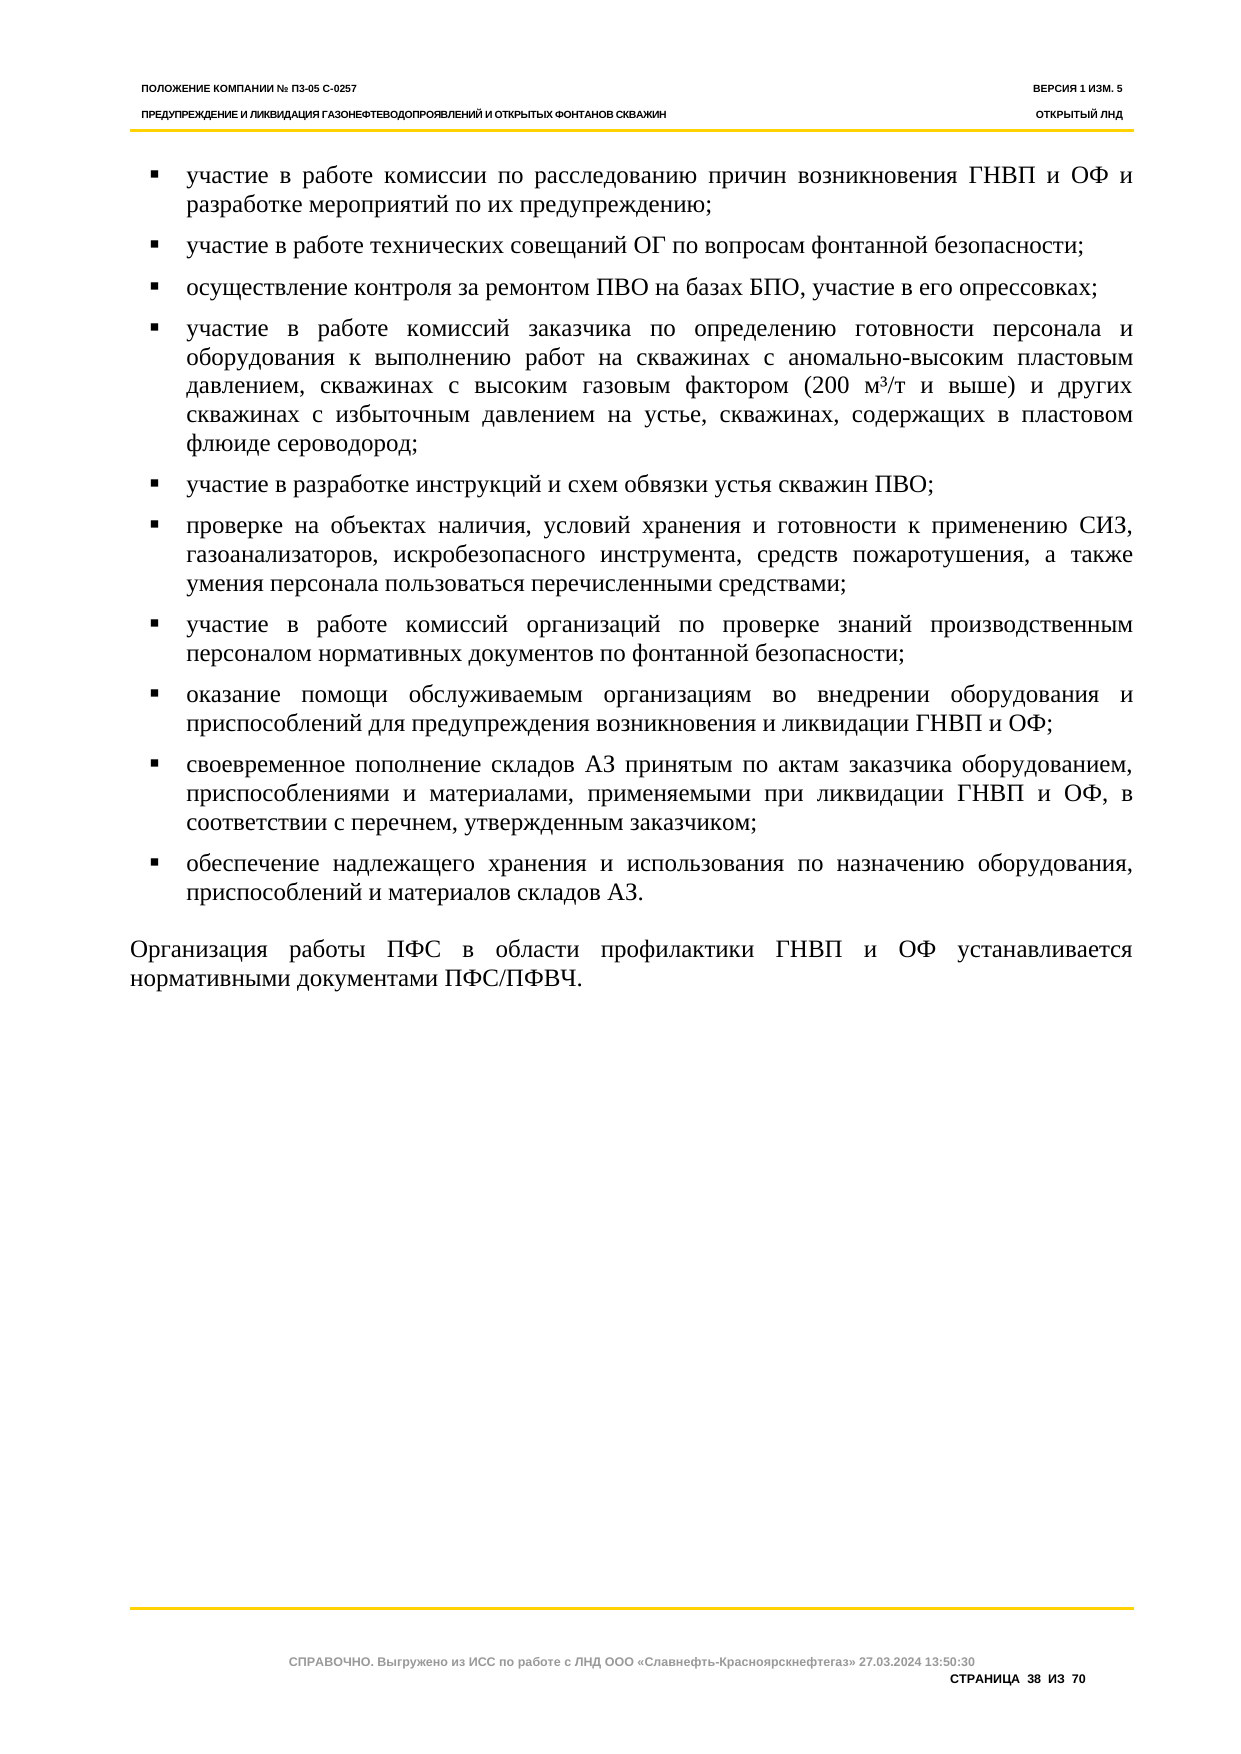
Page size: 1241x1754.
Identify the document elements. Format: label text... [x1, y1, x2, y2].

list участие в разработке инструкций и схем обвязки устья скважин ПВО; [149, 469, 1134, 498]
list участие в работе технических совещаний ОГ по вопросам фонтанной безопасности; [149, 231, 1134, 259]
list участие в работе комиссий организаций по проверке знаний производственным персоналом нормативных документов по фонтанной безопасности; [149, 609, 1134, 667]
list обеспечение надлежащего хранения и использования по назначению оборудования, приспособлений и материалов складов АЗ. [149, 848, 1134, 906]
list своевременное пополнение складов АЗ принятым по актам заказчика оборудованием, приспособлениями и материалами, применяемыми при ликвидации ГНВП и ОФ, в соответствии с перечнем, утвержденным заказчиком; [149, 749, 1134, 836]
list оказание помощи обслуживаемым организациям во внедрении оборудования и приспособлений для предупреждения возникновения и ликвидации ГНВП и ОФ; [149, 679, 1134, 737]
list участие в работе комиссий заказчика по определению готовности персонала и оборудования к выполнению работ на скважинах с аномально-высоким пластовым давлением, скважинах с высоким газовым фактором (200 м³/т и выше) и других скважинах с избыточным давлением на устье, скважинах, содержащих в пластовом флюиде сероводород; [149, 313, 1134, 457]
list проверке на объектах наличия, условий хранения и готовности к применению СИЗ, газоанализаторов, искробезопасного инструмента, средств пожаротушения, а также умения персонала пользоваться перечисленными средствами; [149, 511, 1134, 597]
list осуществление контроля за ремонтом ПВО на базах БПО, участие в его опрессовках; [149, 272, 1134, 301]
list участие в работе комиссии по расследованию причин возникновения ГНВП и ОФ и разработке мероприятий по их предупреждению; [149, 161, 1134, 218]
text Организация работы ПФС в области профилактики ГНВП и ОФ устанавливается нормативными документами ПФС/ПФВЧ. [130, 934, 1134, 992]
